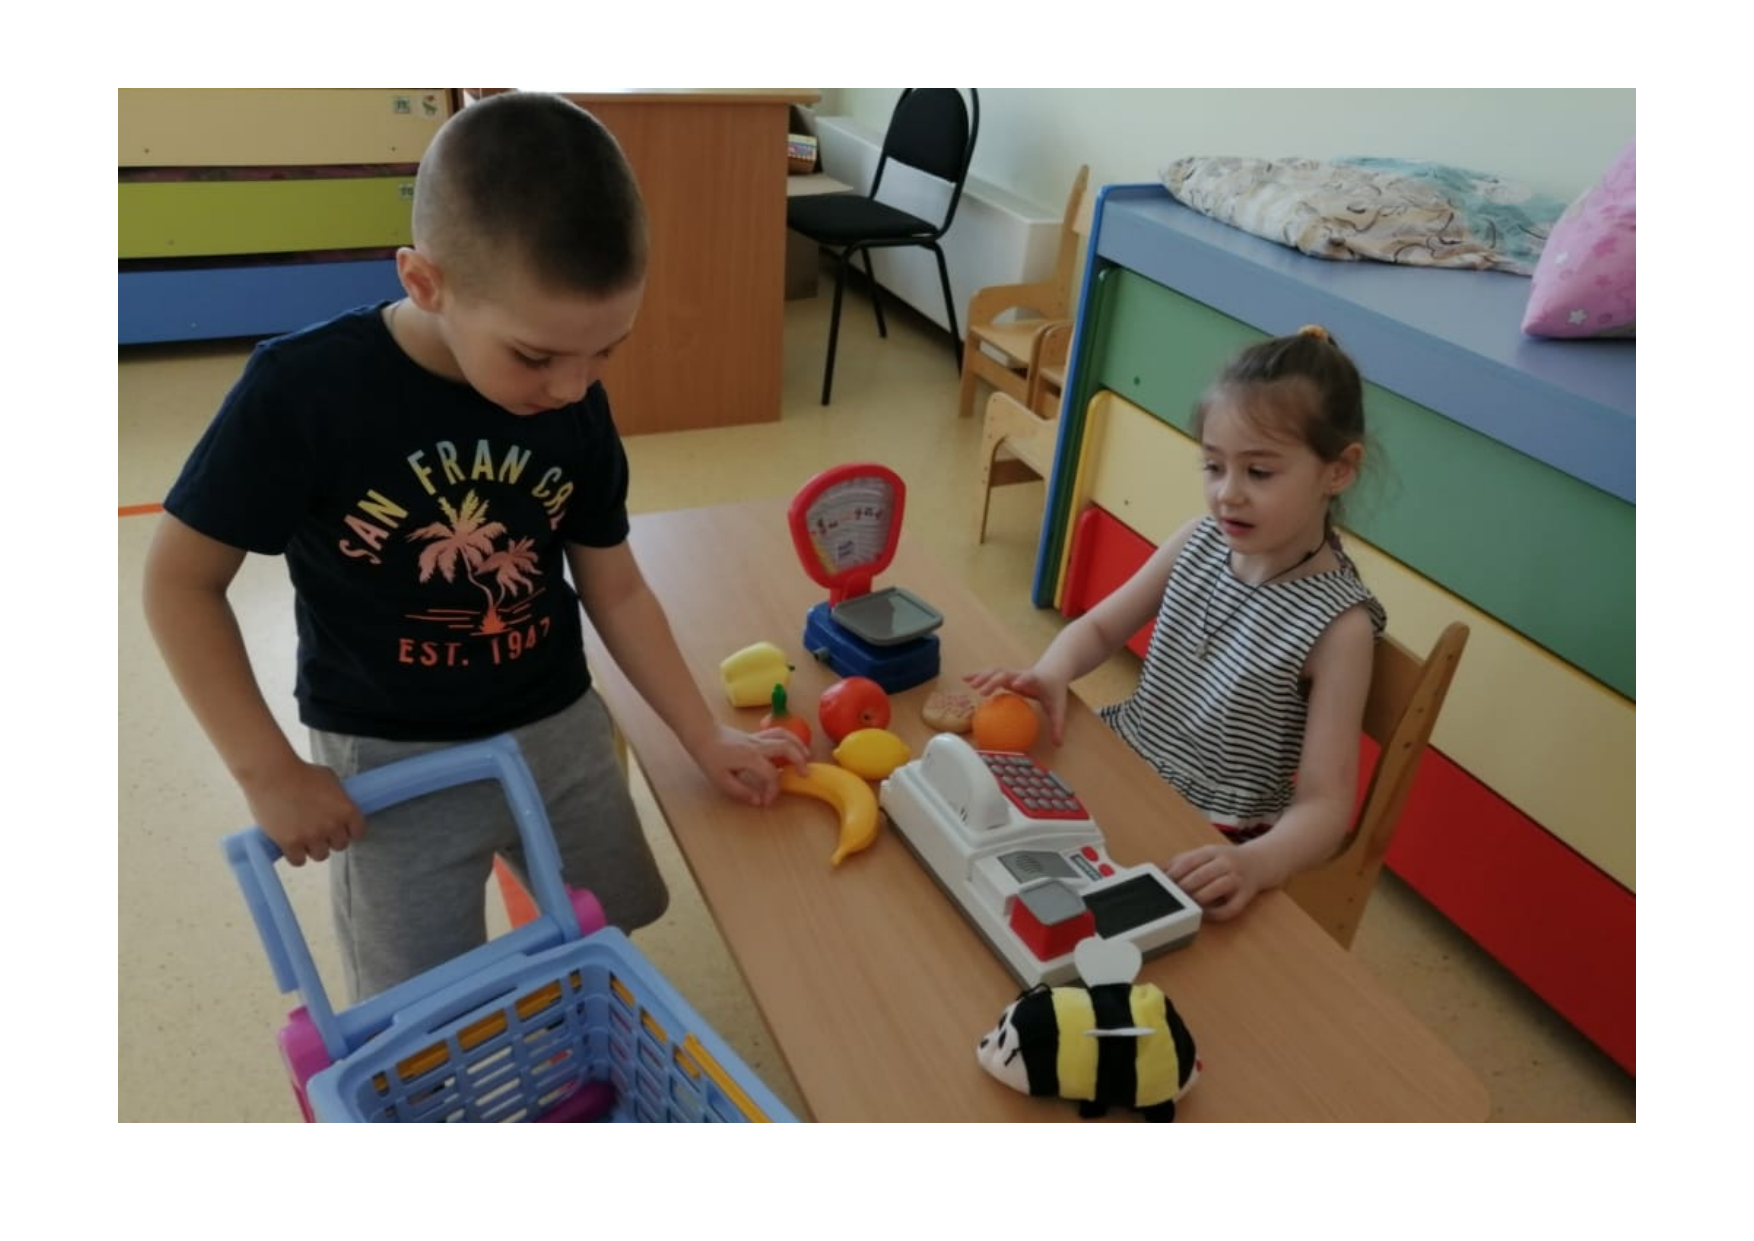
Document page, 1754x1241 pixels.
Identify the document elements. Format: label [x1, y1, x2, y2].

picture [118, 88, 1636, 1123]
